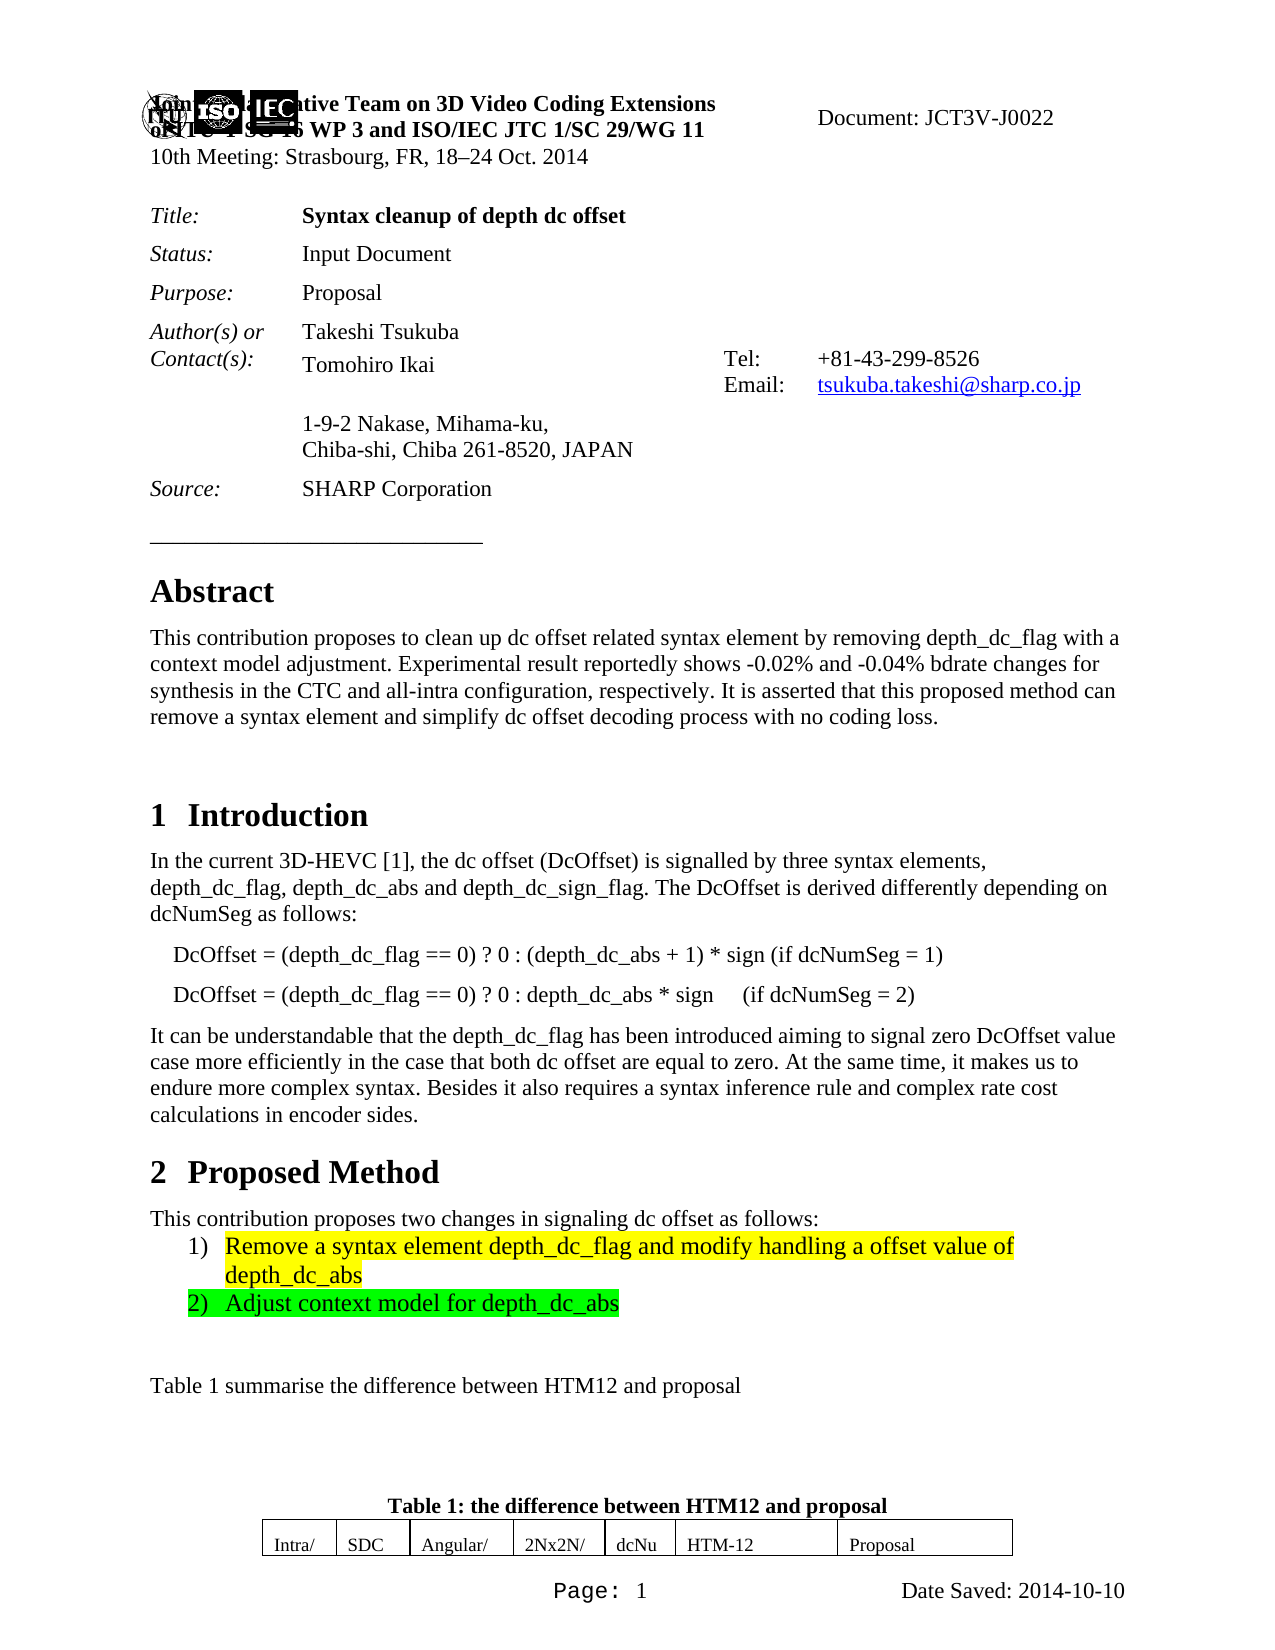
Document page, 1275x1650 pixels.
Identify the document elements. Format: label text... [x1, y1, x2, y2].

text DcOffset = (depth_dc_flag == 0) ? 0 : depth_dc_abs * sign (if dcNumSeg = 2) [150, 981, 1125, 1007]
table_cell SHARP Corporation [291, 469, 1136, 508]
table_header Proposal [838, 1520, 1012, 1555]
table_header Document: JCT3V-J0022 [806, 90, 1136, 169]
table_cell Status: [139, 234, 291, 273]
table_cell Source: [139, 469, 291, 508]
table_header Joint Collaborative Team on 3D Video Coding Extensions of ITU-T SG 16 WP 3 and ISO/IEC JTC 1/SC 29/WG 11 10th Meeting: Strasbourg, FR, 18–24 Oct. 2014 [139, 90, 806, 169]
table_cell Author(s) or Contact(s): [139, 312, 291, 469]
table_header SDC [337, 1520, 409, 1555]
picture [250, 90, 299, 134]
table_header HTM-12 [676, 1520, 837, 1555]
table_cell +81-43-299-8526 tsukuba.takeshi@sharp.co.jp [806, 312, 1136, 469]
text This contribution proposes two changes in signaling dc offset as follows: [150, 1204, 1125, 1231]
table_cell Tel: Email: [713, 312, 806, 469]
text It can be understandable that the depth_dc_flag has been introduced aiming to signal zero DcOffset value case more efficiently in the case that both dc offset are equal to zero. At the same time, it makes us to endure more complex syntax. Besides it also requires a syntax inference rule and complex rate cost calculations in encoder sides. [150, 1022, 1125, 1127]
text _____________________________ [150, 520, 1125, 546]
text This contribution proposes to clean up dc offset related syntax element by removing depth_dc_flag with a context model adjustment. Experimental result reportedly shows -0.02% and -0.04% bdrate changes for synthesis in the CTC and all-intra configuration, respectively. It is asserted that this proposed method can remove a syntax element and simplify dc offset decoding process with no coding loss. [150, 624, 1125, 729]
table_header Title: [139, 195, 291, 234]
table_header dcNumSeg in PU [606, 1520, 675, 1555]
text Table 1 summarise the difference between HTM12 and proposal [150, 1372, 1125, 1398]
text In the current 3D-HEVC [1], the dc offset (DcOffset) is signalled by three syntax elements, depth_dc_flag, depth_dc_abs and depth_dc_sign_flag. The DcOffset is derived differently depending on dcNumSeg as follows: [150, 847, 1125, 926]
subtitle Introduction [150, 795, 1125, 833]
table_cell Proposal [291, 273, 1136, 312]
table_header Angular/DMM [411, 1520, 513, 1555]
table_header Syntax cleanup of depth dc offset [291, 195, 1136, 234]
table_header 2Nx2N/NxN *2 [514, 1520, 604, 1555]
subtitle Proposed Method [150, 1152, 1125, 1190]
subtitle Abstract [150, 571, 1125, 610]
list Remove a syntax element depth_dc_flag and modify handling a offset value of depth_dc_abs [362, 1231, 1125, 1288]
table_cell Purpose: [139, 273, 291, 312]
table_cell Input Document [291, 234, 1136, 273]
text DcOffset = (depth_dc_flag == 0) ? 0 : (depth_dc_abs + 1) * sign (if dcNumSeg = 1) [150, 941, 1125, 967]
picture [194, 90, 243, 134]
list Adjust context model for depth_dc_abs [187, 1288, 1125, 1317]
table_header Intra/Inter [263, 1520, 336, 1555]
table_cell Takeshi Tsukuba Tomohiro Ikai 1-9-2 Nakase, Mihama-ku, Chiba-shi, Chiba 261-8520, JAPAN [291, 312, 712, 469]
